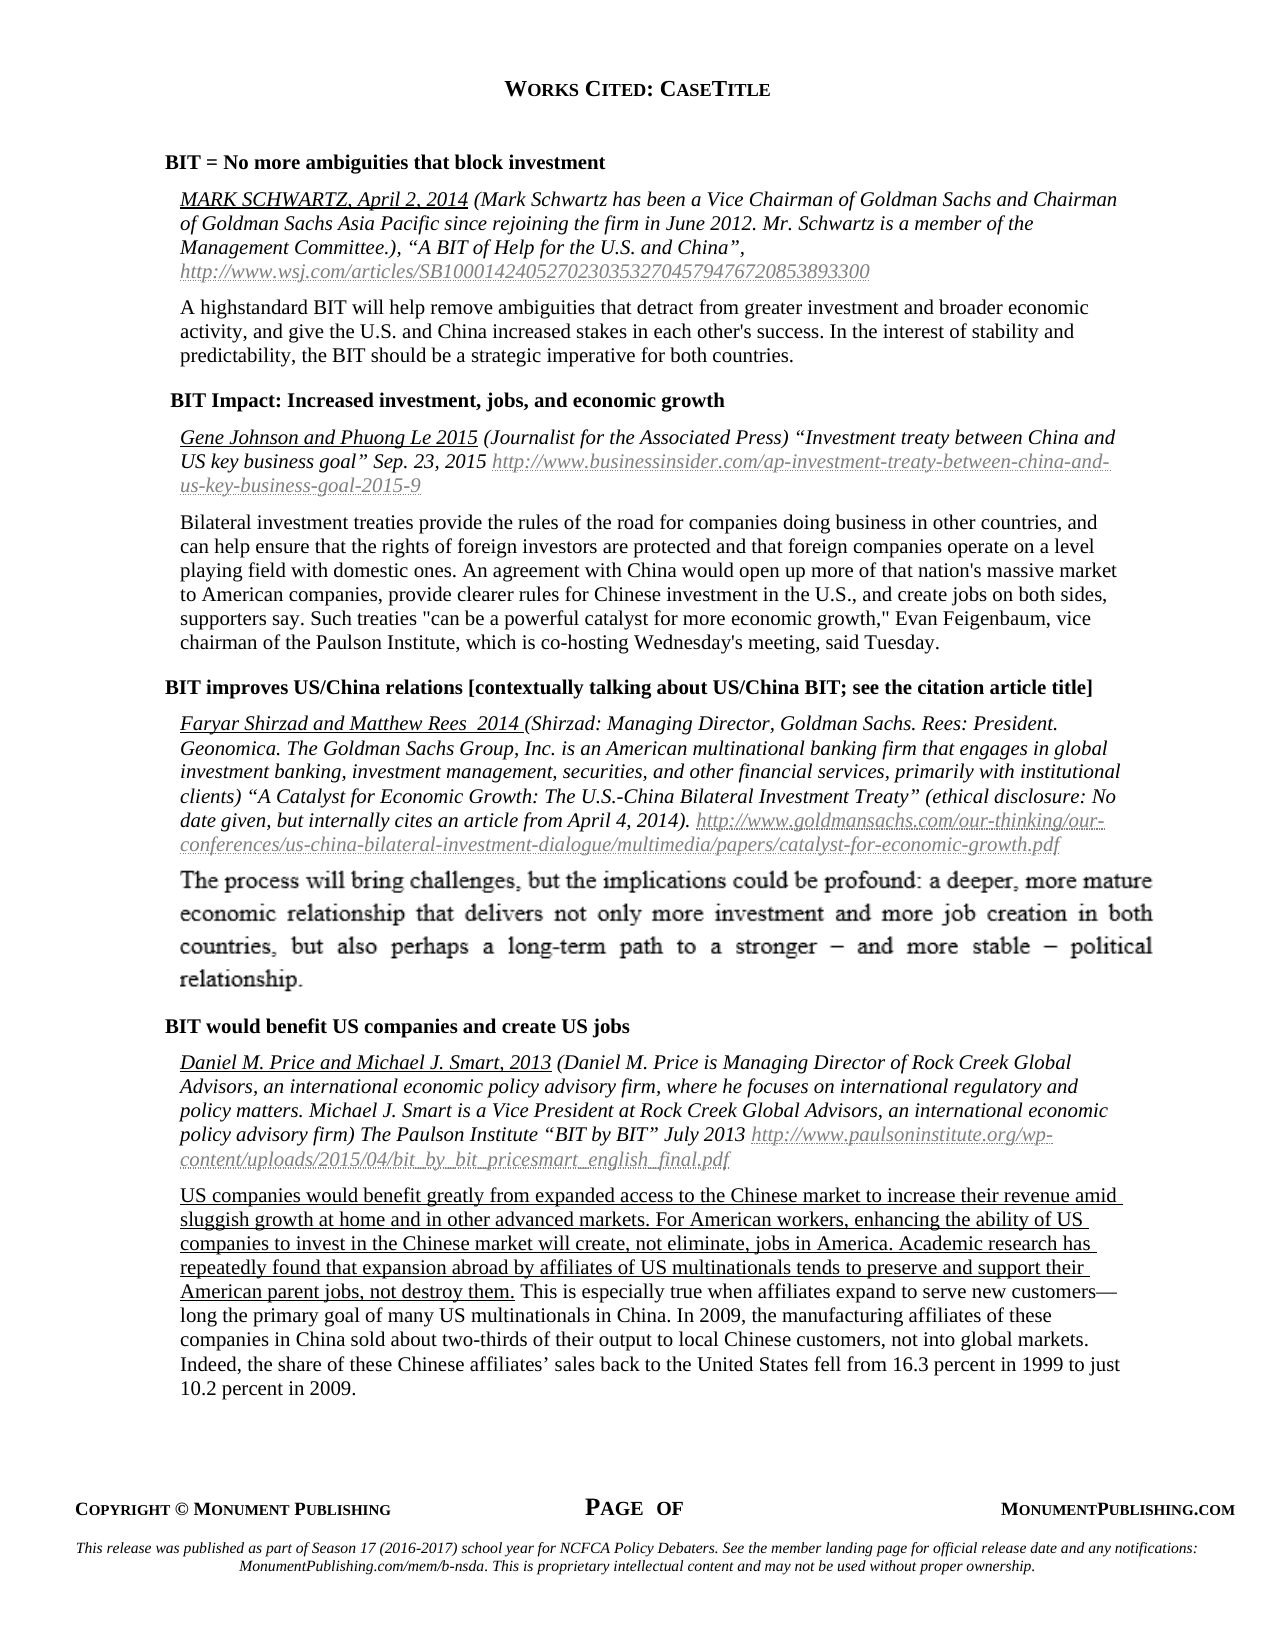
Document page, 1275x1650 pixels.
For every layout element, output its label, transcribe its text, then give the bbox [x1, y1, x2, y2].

text Bilateral investment treaties provide the rules of the road for companies doing business in other countries, and can help ensure that the rights of foreign investors are protected and that foreign companies operate on a level playing field with domestic ones. An agreement with China would open up more of that nation's massive market to American companies, provide clearer rules for Chinese investment in the U.S., and create jobs on both sides, supporters say. Such treaties "can be a powerful catalyst for more economic growth," Evan Feigenbaum, vice chairman of the Paulson Institute, which is co-hosting Wednesday's meeting, said Tuesday. [180, 509, 1125, 654]
text Daniel M. Price and Michael J. Smart, 2013 (Daniel M. Price is Managing Director of Rock Creek Global Advisors, an international economic policy advisory firm, where he focuses on international regulatory and policy matters. Michael J. Smart is a Vice President at Rock Creek Global Advisors, an international economic policy advisory firm) The Paulson Institute “BIT by BIT” July 2013 http://www.paulsoninstitute.org/wp-content/uploads/2015/04/bit_by_bit_pricesmart_english_final.pdf [180, 1050, 1125, 1171]
text BIT improves US/China relations [contextually talking about US/China BIT; see the citation article title] [165, 675, 1125, 699]
text MARK SCHWARTZ, April 2, 2014 (Mark Schwartz has been a Vice Chairman of Goldman Sachs and Chairman of Goldman Sachs Asia Pacific since rejoining the firm in June 2012. Mr. Schwartz is a member of the Management Committee.), “A BIT of Help for the U.S. and China”, http://www.wsj.com/articles/SB10001424052702303532704579476720853893300 [180, 187, 1125, 283]
text BIT Impact: Increased investment, jobs, and economic growth [165, 388, 1125, 412]
text A high­standard BIT will help remove ambiguities that detract from greater investment and broader economic activity, and give the U.S. and China increased stakes in each other's success. In the interest of stability and predictability, the BIT should be a strategic imperative for both countries. [180, 295, 1125, 367]
text Faryar Shirzad and Matthew Rees 2014 (Shirzad: Managing Director, Goldman Sachs. Rees: President. Geonomica. The Goldman Sachs Group, Inc. is an American multinational banking firm that engages in global investment banking, investment management, securities, and other financial services, primarily with institutional clients) “A Catalyst for Economic Growth: The U.S.-China Bilateral Investment Treaty” (ethical disclosure: No date given, but internally cites an article from April 4, 2014). http://www.goldmansachs.com/our-thinking/our-conferences/us-china-bilateral-investment-dialogue/multimedia/papers/catalyst-for-economic-growth.pdf [180, 711, 1125, 856]
text BIT = No more ambiguities that block investment [165, 150, 1125, 174]
text US companies would benefit greatly from expanded access to the Chinese market to increase their revenue amid sluggish growth at home and in other advanced markets. For American workers, enhancing the ability of US companies to invest in the Chinese market will create, not eliminate, jobs in America. Academic research has repeatedly found that expansion abroad by affiliates of US multinationals tends to preserve and support their American parent jobs, not destroy them. This is especially true when affiliates expand to serve new customers—long the primary goal of many US multinationals in China. In 2009, the manufacturing affiliates of these companies in China sold about two-thirds of their output to local Chinese customers, not into global markets. Indeed, the share of these Chinese affiliates’ sales back to the United States fell from 16.3 percent in 1999 to just 10.2 percent in 2009. [180, 1183, 1125, 1399]
text BIT would benefit US companies and create US jobs [165, 1014, 1125, 1038]
text Gene Johnson and Phuong Le 2015 (Journalist for the Associated Press) “Investment treaty between China and US key business goal” Sep. 23, 2015 http://www.businessinsider.com/ap-investment-treaty-between-china-and-us-key-business-goal-2015-9 [180, 425, 1125, 497]
